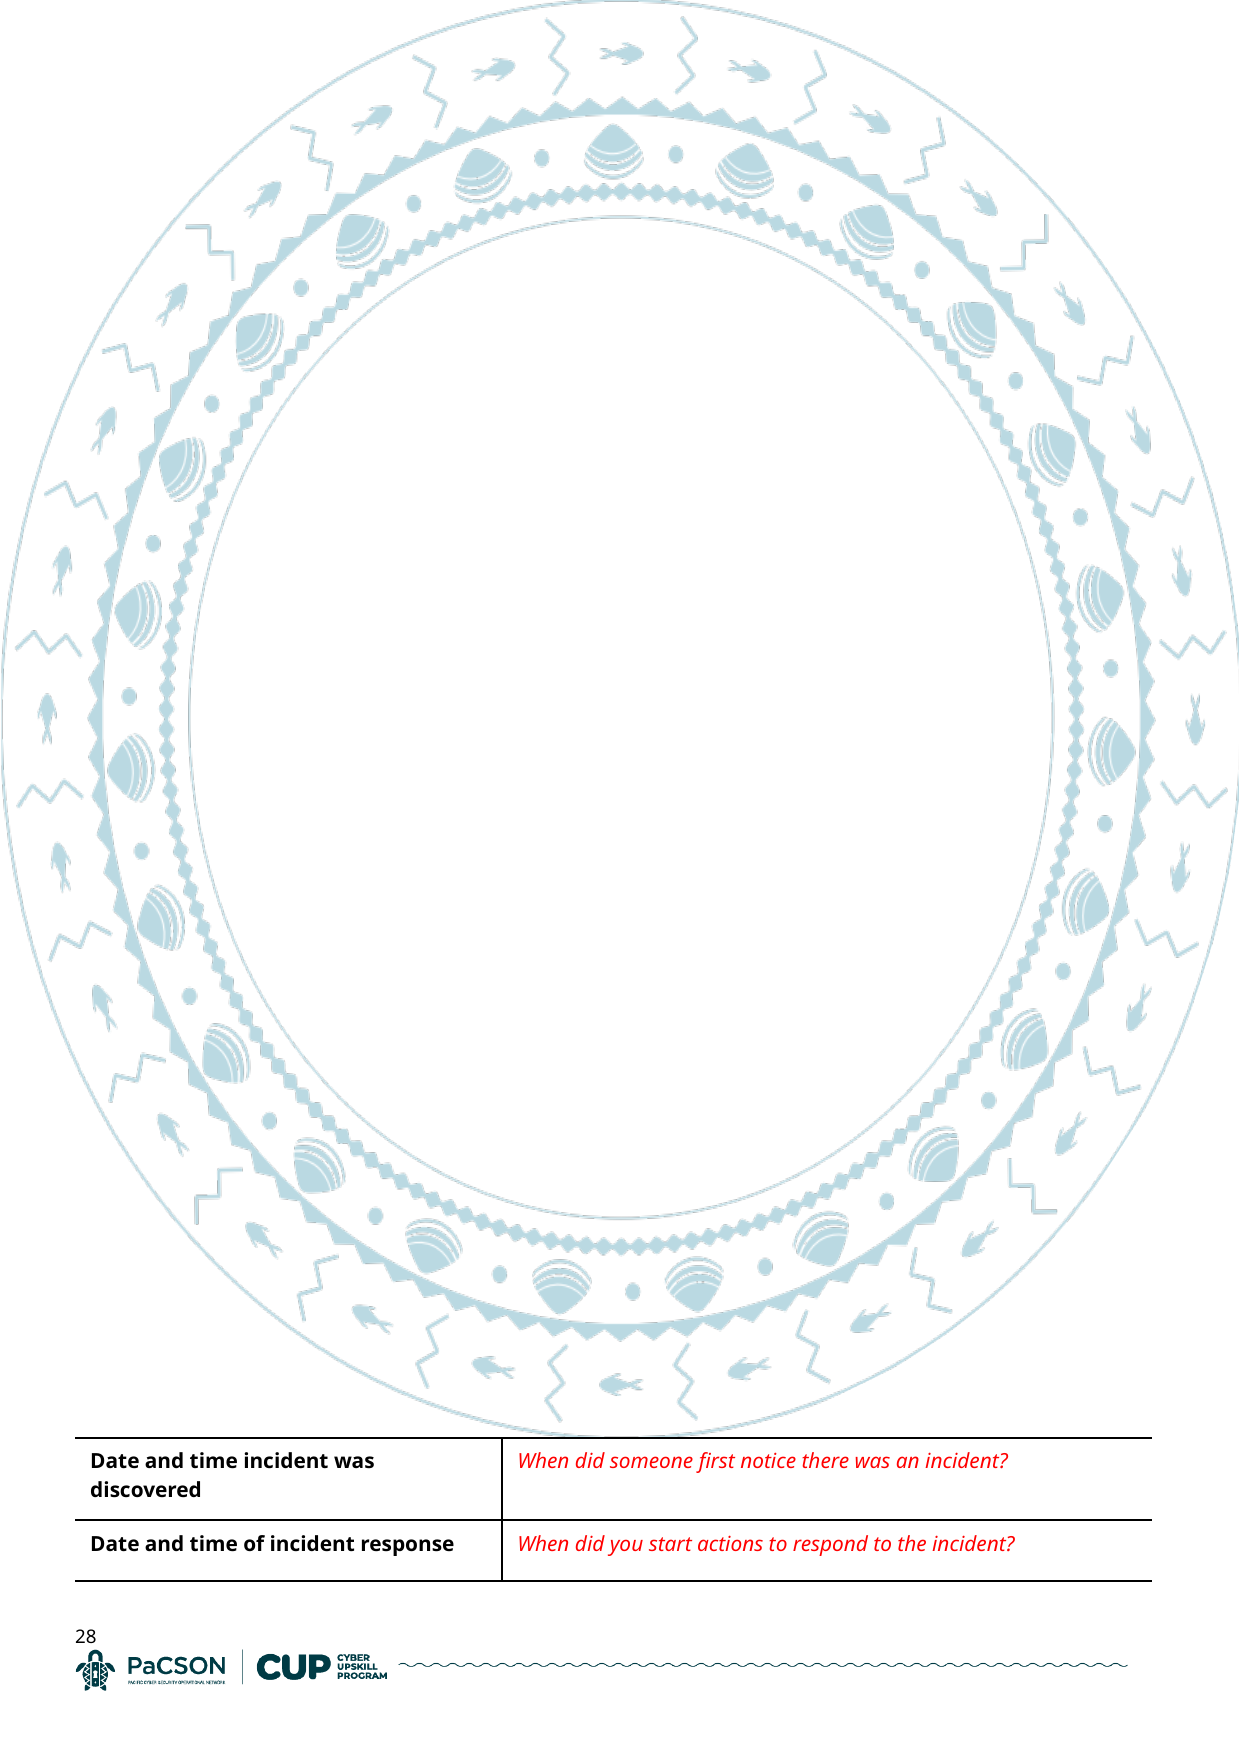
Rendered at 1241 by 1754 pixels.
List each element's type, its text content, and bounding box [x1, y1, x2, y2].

picture [75, 1649, 1128, 1691]
table_cell When did someone first notice there was an incident? [503, 1439, 1152, 1519]
table_cell When did you start actions to respond to the incident? [503, 1521, 1152, 1580]
table_cell Date and time incident was discovered [75, 1439, 501, 1519]
table_cell Date and time of incident response [75, 1521, 501, 1580]
